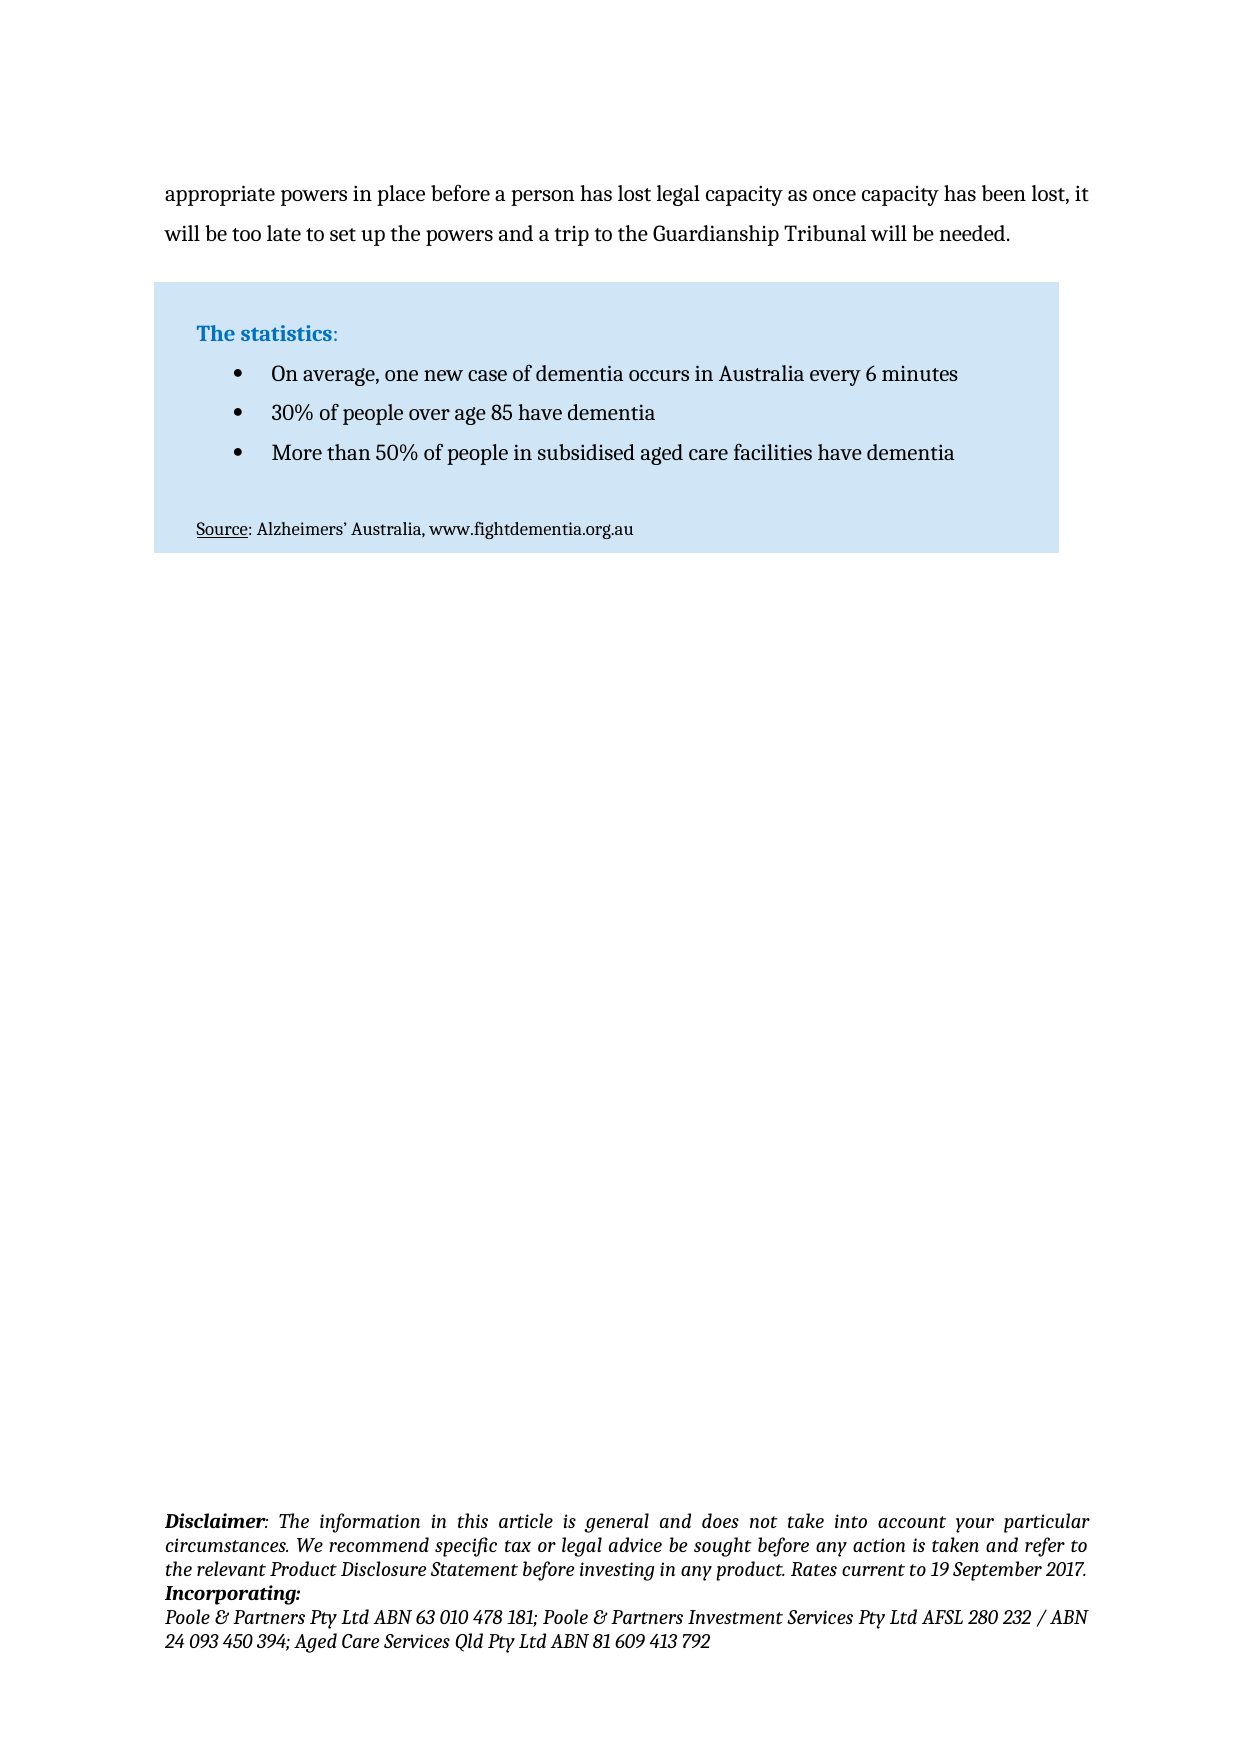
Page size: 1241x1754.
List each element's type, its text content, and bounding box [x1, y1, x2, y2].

text appropriate powers in place before a person has lost legal capacity as once capacity has been lost, it will be too late to set up the powers and a trip to the Guardianship Tribunal will be needed. [165, 181, 1090, 247]
table_header The statistics: On average, one new case of dementia occurs in Australia every 6 minutes 30% of people over age 85 have dementia More than 50% of people in subsidised aged care facilities have dementia Source: Alzheimers’ Australia, www.fightdementia.org.au [154, 282, 1059, 553]
